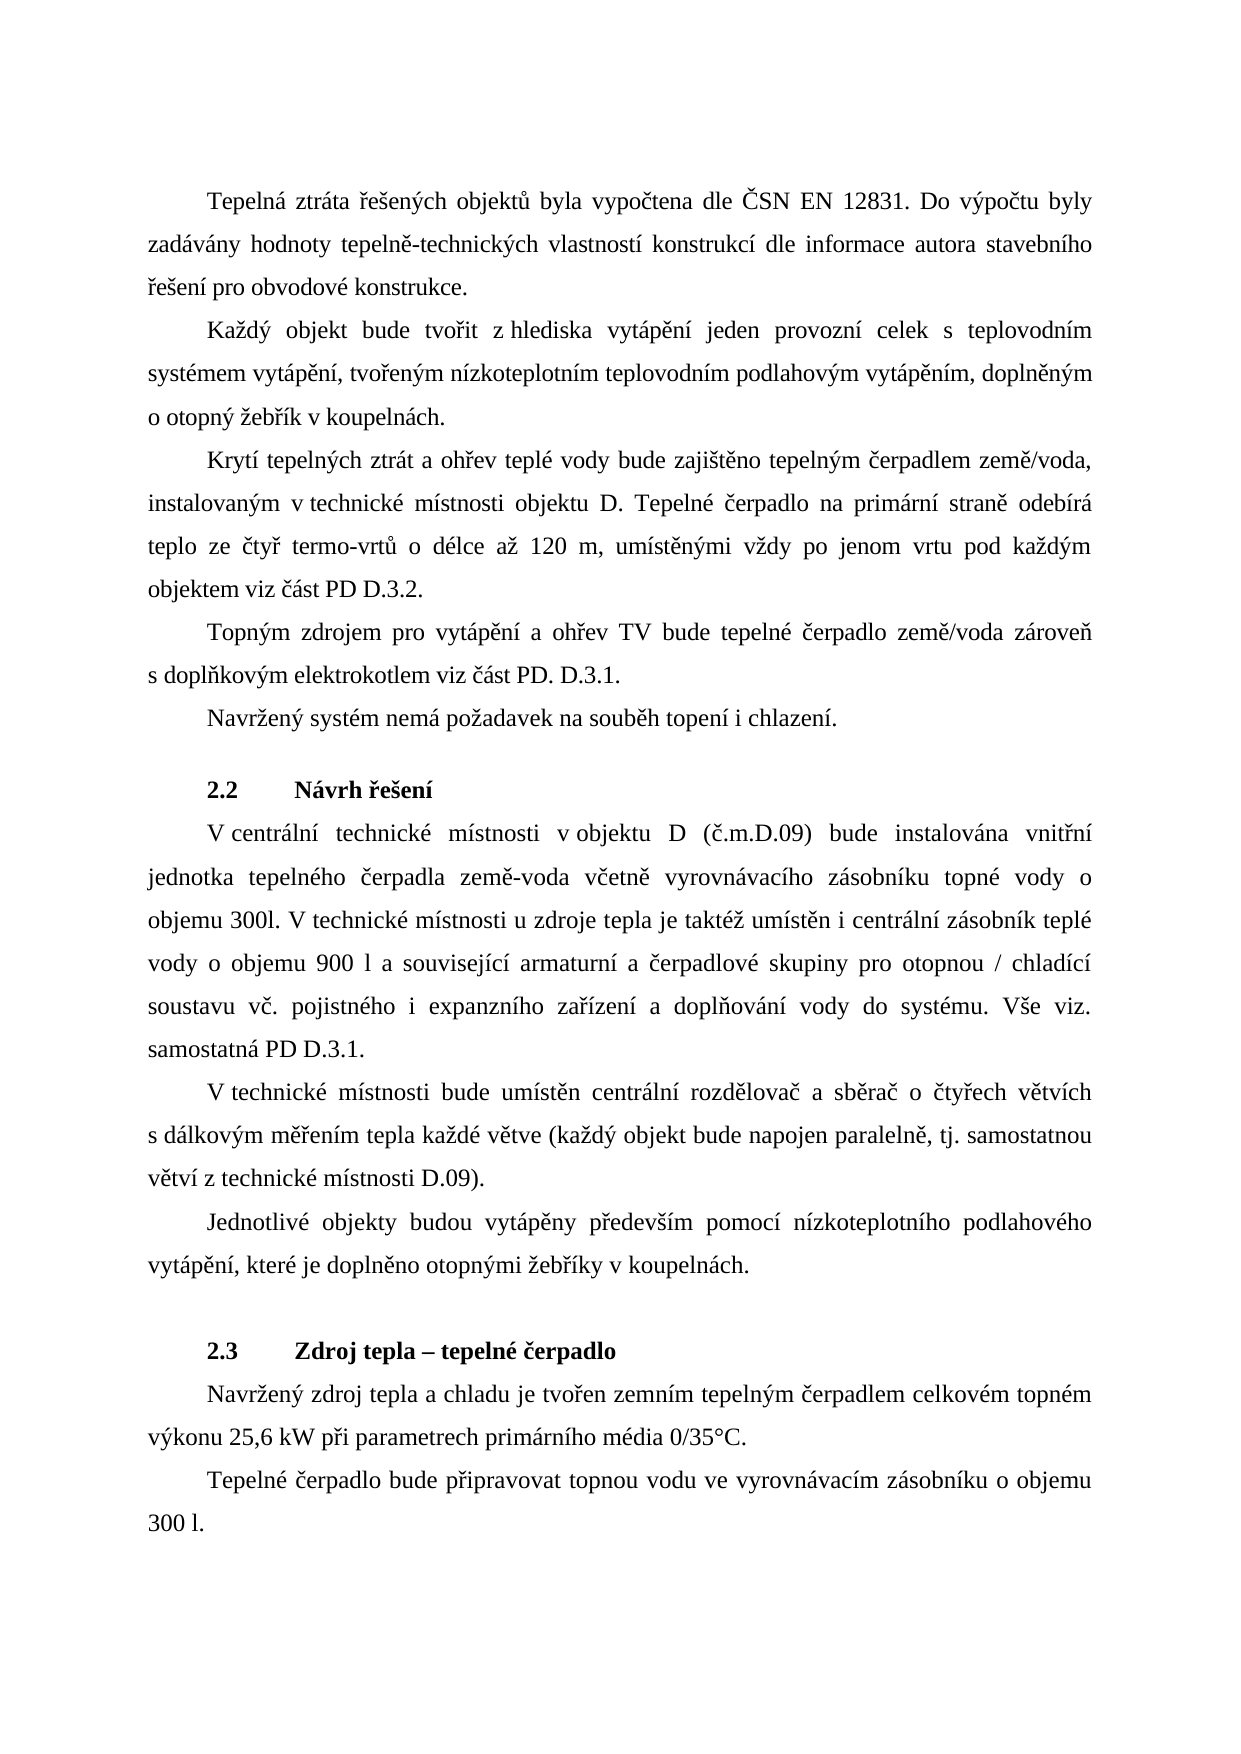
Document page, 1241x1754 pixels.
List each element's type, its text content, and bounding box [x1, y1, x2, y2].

text Každý objekt bude tvořit z hlediska vytápění jeden provozní celek s teplovodním systémem vytápění, tvořeným nízkoteplotním teplovodním podlahovým vytápěním, doplněným o otopný žebřík v koupelnách. [148, 315, 1093, 430]
text Navržený zdroj tepla a chladu je tvořen zemním tepelným čerpadlem celkovém topném výkonu 25,6 kW při parametrech primárního média 0/35°C. [148, 1379, 1093, 1451]
text Tepelná ztráta řešených objektů byla vypočtena dle ČSN EN 12831. Do výpočtu byly zadávány hodnoty tepelně-technických vlastností konstrukcí dle informace autora stavebního řešení pro obvodové konstrukce. [148, 186, 1093, 301]
list Zdroj tepla – tepelné čerpadlo [207, 1336, 1093, 1365]
text Krytí tepelných ztrát a ohřev teplé vody bude zajištěno tepelným čerpadlem země/voda, instalovaným v technické místnosti objektu D. Tepelné čerpadlo na primární straně odebírá teplo ze čtyř termo-vrtů o délce až 120 m, umístěnými vždy po jenom vrtu pod každým objektem viz část PD D.3.2. [148, 445, 1093, 603]
text Topným zdrojem pro vytápění a ohřev TV bude tepelné čerpadlo země/voda zároveň s doplňkovým elektrokotlem viz část PD. D.3.1. [148, 617, 1093, 689]
text V technické místnosti bude umístěn centrální rozdělovač a sběrač o čtyřech větvích s dálkovým měřením tepla každé větve (každý objekt bude napojen paralelně, tj. samostatnou větví z technické místnosti D.09). [148, 1077, 1093, 1192]
text Jednotlivé objekty budou vytápěny především pomocí nízkoteplotního podlahového vytápění, které je doplněno otopnými žebříky v koupelnách. [148, 1207, 1093, 1278]
text Navržený systém nemá požadavek na souběh topení i chlazení. [148, 703, 1093, 732]
list Návrh řešení [207, 775, 1093, 804]
text Tepelné čerpadlo bude připravovat topnou vodu ve vyrovnávacím zásobníku o objemu 300 l. [148, 1465, 1093, 1537]
text V centrální technické místnosti v objektu D (č.m.D.09) bude instalována vnitřní jednotka tepelného čerpadla země-voda včetně vyrovnávacího zásobníku topné vody o objemu 300l. V technické místnosti u zdroje tepla je taktéž umístěn i centrální zásobník teplé vody o objemu 900 l a související armaturní a čerpadlové skupiny pro otopnou / chladící soustavu vč. pojistného i expanzního zařízení a doplňování vody do systému. Vše viz. samostatná PD D.3.1. [148, 818, 1093, 1063]
